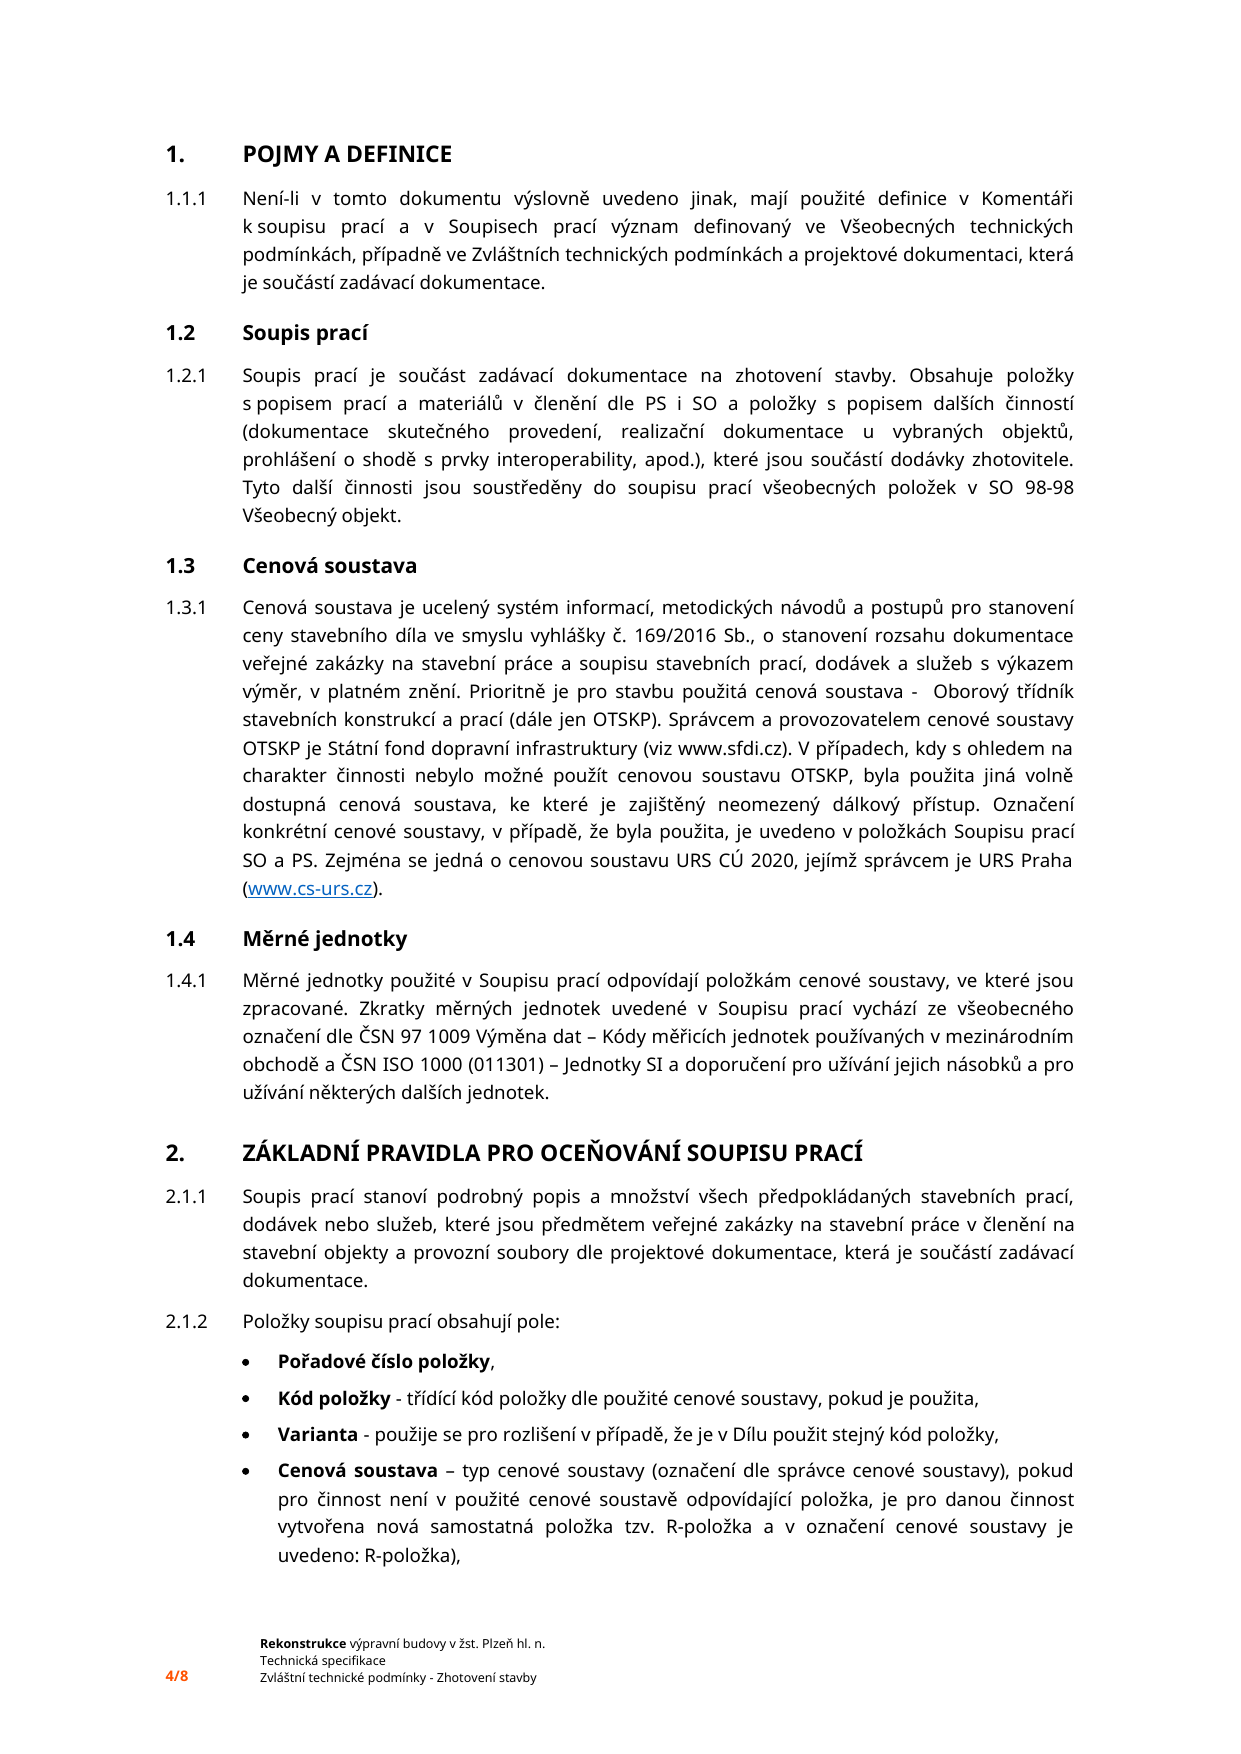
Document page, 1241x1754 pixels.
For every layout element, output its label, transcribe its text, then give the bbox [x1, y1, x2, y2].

text Není-li v tomto dokumentu výslovně uvedeno jinak, mají použité definice v Komentáři k soupisu prací a v Soupisech prací význam definovaný ve Všeobecných technických podmínkách, případně ve Zvláštních technických podmínkách a projektové dokumentaci, která je součástí zadávací dokumentace. [165, 185, 1075, 295]
text POJMY A DEFINICE [165, 138, 1075, 170]
text Položky soupisu prací obsahují pole: [165, 1308, 1075, 1334]
text Měrné jednotky [165, 924, 1075, 952]
text Varianta - použije se pro rozlišení v případě, že je v Dílu použit stejný kód položky, [242, 1421, 1075, 1447]
text Kód položky - třídící kód položky dle použité cenové soustavy, pokud je použita, [242, 1385, 1075, 1411]
text Cenová soustava – typ cenové soustavy (označení dle správce cenové soustavy), pokud pro činnost není v použité cenové soustavě odpovídající položka, je pro danou činnost vytvořena nová samostatná položka tzv. R-položka a v označení cenové soustavy je uvedeno: R-položka), [242, 1458, 1075, 1567]
text Měrné jednotky použité v Soupisu prací odpovídají položkám cenové soustavy, ve které jsou zpracované. Zkratky měrných jednotek uvedené v Soupisu prací vychází ze všeobecného označení dle ČSN 97 1009 Výměna dat – Kódy měřicích jednotek používaných v mezinárodním obchodě a ČSN ISO 1000 (011301) – Jednotky SI a doporučení pro užívání jejich násobků a pro užívání některých dalších jednotek. [165, 967, 1075, 1105]
text Pořadové číslo položky, [242, 1349, 1075, 1374]
text Soupis prací stanoví podrobný popis a množství všech předpokládaných stavebních prací, dodávek nebo služeb, které jsou předmětem veřejné zakázky na stavební práce v členění na stavební objekty a provozní soubory dle projektové dokumentace, která je součástí zadávací dokumentace. [165, 1184, 1075, 1293]
text ZÁKLADNÍ PRAVIDLA PRO OCEŇOVÁNÍ SOUPISU PRACÍ [165, 1137, 1075, 1168]
text Cenová soustava je ucelený systém informací, metodických návodů a postupů pro stanovení ceny stavebního díla ve smyslu vyhlášky č. 169/2016 Sb., o stanovení rozsahu dokumentace veřejné zakázky na stavební práce a soupisu stavebních prací, dodávek a služeb s výkazem výměr, v platném znění. Prioritně je pro stavbu použitá cenová soustava - Oborový třídník stavebních konstrukcí a prací (dále jen OTSKP). Správcem a provozovatelem cenové soustavy OTSKP je Státní fond dopravní infrastruktury (viz www.sfdi.cz). V případech, kdy s ohledem na charakter činnosti nebylo možné použít cenovou soustavu OTSKP, byla použita jiná volně dostupná cenová soustava, ke které je zajištěný neomezený dálkový přístup. Označení konkrétní cenové soustavy, v případě, že byla použita, je uvedeno v položkách Soupisu prací SO a PS. Zejména se jedná o cenovou soustavu URS CÚ 2020, jejímž správcem je URS Praha (www.cs-urs.cz). [165, 595, 1075, 900]
text Soupis prací [165, 318, 1075, 347]
text Soupis prací je součást zadávací dokumentace na zhotovení stavby. Obsahuje položky s popisem prací a materiálů v členění dle PS i SO a položky s popisem dalších činností (dokumentace skutečného provedení, realizační dokumentace u vybraných objektů, prohlášení o shodě s prvky interoperability, apod.), které jsou součástí dodávky zhotovitele. Tyto další činnosti jsou soustředěny do soupisu prací všeobecných položek v SO 98-98 Všeobecný objekt. [165, 362, 1075, 528]
text Cenová soustava [165, 551, 1075, 579]
